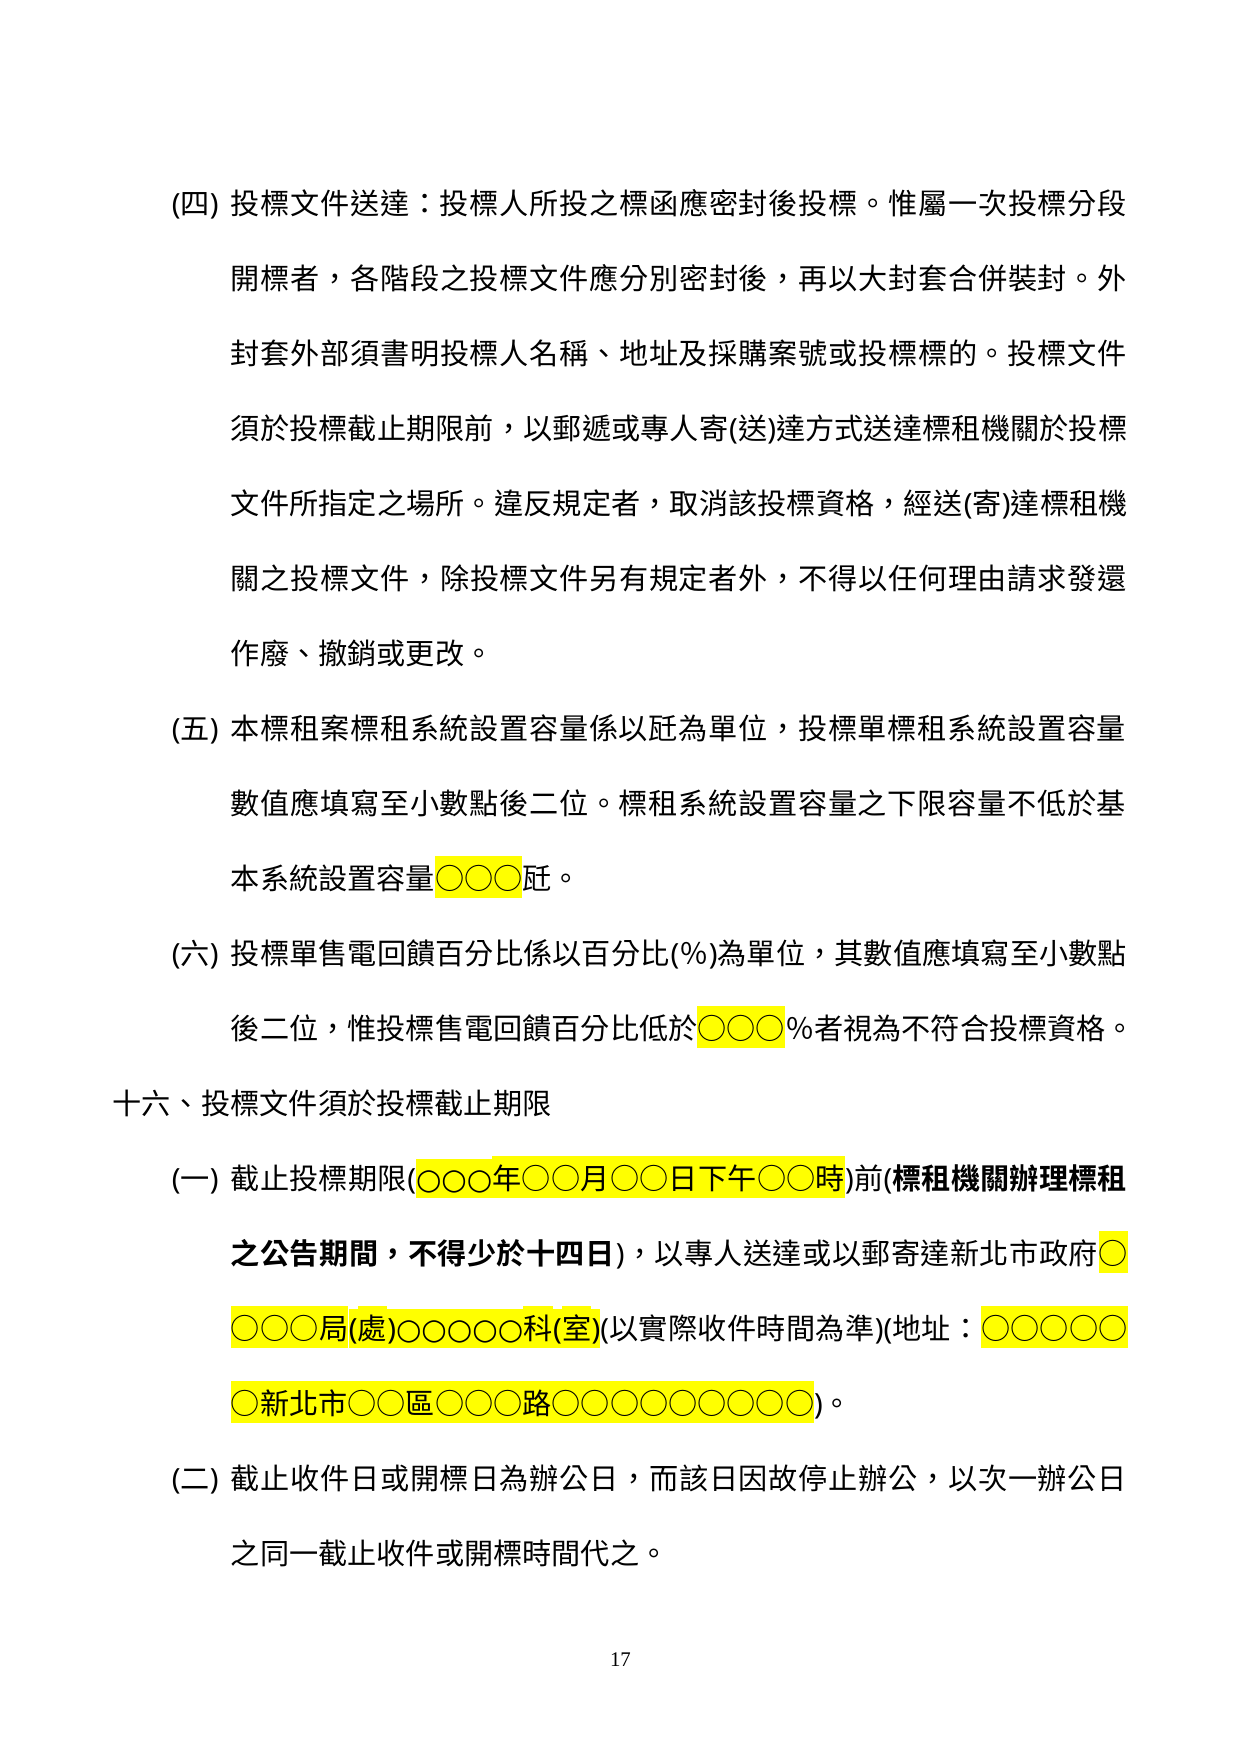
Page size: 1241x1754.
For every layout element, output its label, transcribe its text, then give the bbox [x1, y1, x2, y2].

list 投標文件送達：投標人所投之標函應密封後投標。惟屬一次投標分段開標者，各階段之投標文件應分別密封後，再以大封套合併裝封。外封套外部須書明投標人名稱、地址及採購案號或投標標的。投標文件須於投標截止期限前，以郵遞或專人寄(送)達方式送達標租機關於投標文件所指定之場所。違反規定者，取消該投標資格，經送(寄)達標租機關之投標文件，除投標文件另有規定者外，不得以任何理由請求發還、作廢、撤銷或更改。 [172, 164, 1128, 689]
list 截止收件日或開標日為辦公日，而該日因故停止辦公，以次一辦公日之同一截止收件或開標時間代之。 [172, 1439, 1128, 1589]
list 本標租案標租系統設置容量係以瓩為單位，投標單標租系統設置容量數值應填寫至小數點後二位。標租系統設置容量之下限容量不低於基本系統設置容量○○○瓩。 [172, 689, 1128, 914]
list 投標文件須於投標截止期限 [112, 1064, 1128, 1139]
list 投標單售電回饋百分比係以百分比(％)為單位，其數值應填寫至小數點後二位，惟投標售電回饋百分比低於○○○％者視為不符合投標資格。 [172, 914, 1128, 1064]
list 截止投標期限(○○○年○○月○○日下午○○時)前(標租機關辦理標租之公告期間，不得少於十四日)，以專人送達或以郵寄達新北市政府○○○○局(處)○○○○○科(室)(以實際收件時間為準)(地址：○○○○○○新北市○○區○○○路○○○○○○○○○)。 [172, 1139, 1128, 1439]
